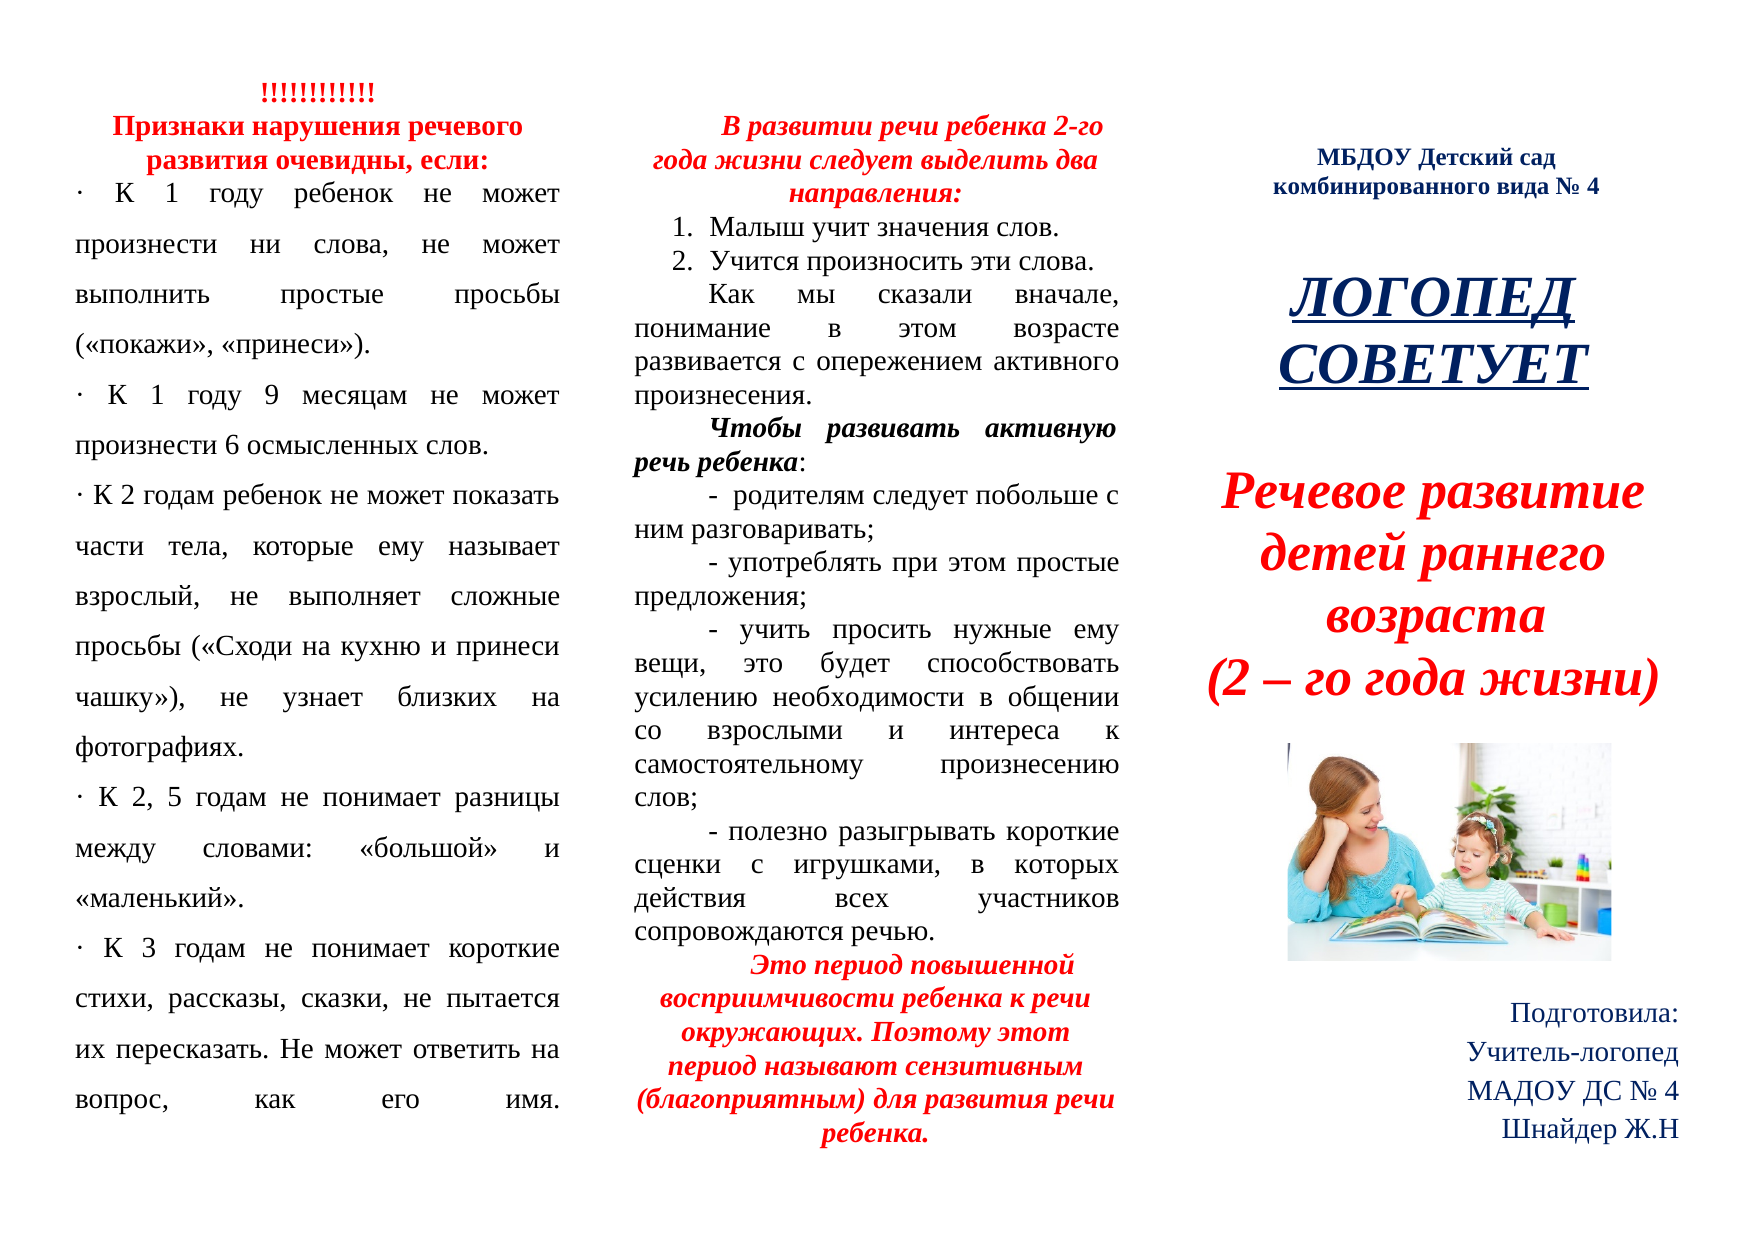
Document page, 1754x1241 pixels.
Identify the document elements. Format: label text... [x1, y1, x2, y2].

text Учитель-логопед [1193, 1034, 1679, 1068]
text Шнайдер Ж.Н [1193, 1111, 1679, 1145]
picture [1286, 743, 1611, 960]
list Малыш учит значения слов. [672, 209, 1119, 243]
text · К 2, 5 годам не понимает разницы между словами: «большой» и «маленький». [75, 779, 560, 913]
list Учится произносить эти слова. [672, 243, 1119, 276]
text · К 3 годам не понимает короткие стихи, рассказы, сказки, не пытается их пересказать. Не может ответить на вопрос, как его имя. [75, 930, 560, 1158]
text МБДОУ Детский сад [1193, 142, 1679, 171]
text · К 1 году ребенок не может произнести ни слова, не может выполнить простые просьбы («покажи», «принеси»). [75, 176, 560, 360]
text Подготовила: [1193, 913, 1679, 1029]
text комбинированного вида № 4 [1193, 171, 1679, 199]
text - учить просить нужные ему вещи, это будет способствовать усилению необходимости в общении со взрослыми и интереса к самостоятельному произнесению слов; [634, 612, 1119, 813]
text ЛОГОПЕД [1193, 262, 1679, 329]
text - употреблять при этом простые предложения; [634, 544, 1119, 612]
text В развитии речи ребенка 2-го года жизни следует выделить два направления: [634, 108, 1119, 209]
text Чтобы развивать активную речь ребенка: [634, 410, 1119, 477]
text · К 1 году 9 месяцам не может произнести 6 осмысленных слов. [75, 377, 560, 461]
text - родителям следует побольше с ним разговаривать; [634, 477, 1119, 544]
text Признаки нарушения речевого развития очевидны, если: [75, 108, 560, 176]
text - полезно разыгрывать короткие сценки с игрушками, в которых действия всех участников сопровождаются речью. [634, 813, 1119, 947]
text СОВЕТУЕТ [1193, 329, 1679, 396]
text МАДОУ ДС № 4 [1193, 1073, 1679, 1106]
text Как мы сказали вначале, понимание в этом возрасте развивается с опережением активного произнесения. [634, 276, 1119, 410]
text !!!!!!!!!!!! [75, 75, 560, 108]
text (2 – го года жизни) [1193, 644, 1679, 707]
text · К 2 годам ребенок не может показать части тела, которые ему называет взрослый, не выполняет сложные просьбы («Сходи на кухню и принеси чашку»), не узнает близких на фотографиях. [75, 477, 560, 763]
text Речевое развитие детей раннего возраста [1193, 458, 1679, 644]
text Это период повышенной восприимчивости ребенка к речи окружающих. Поэтому этот период называют сензитивным (благоприятным) для развития речи ребенка. [634, 947, 1119, 1148]
